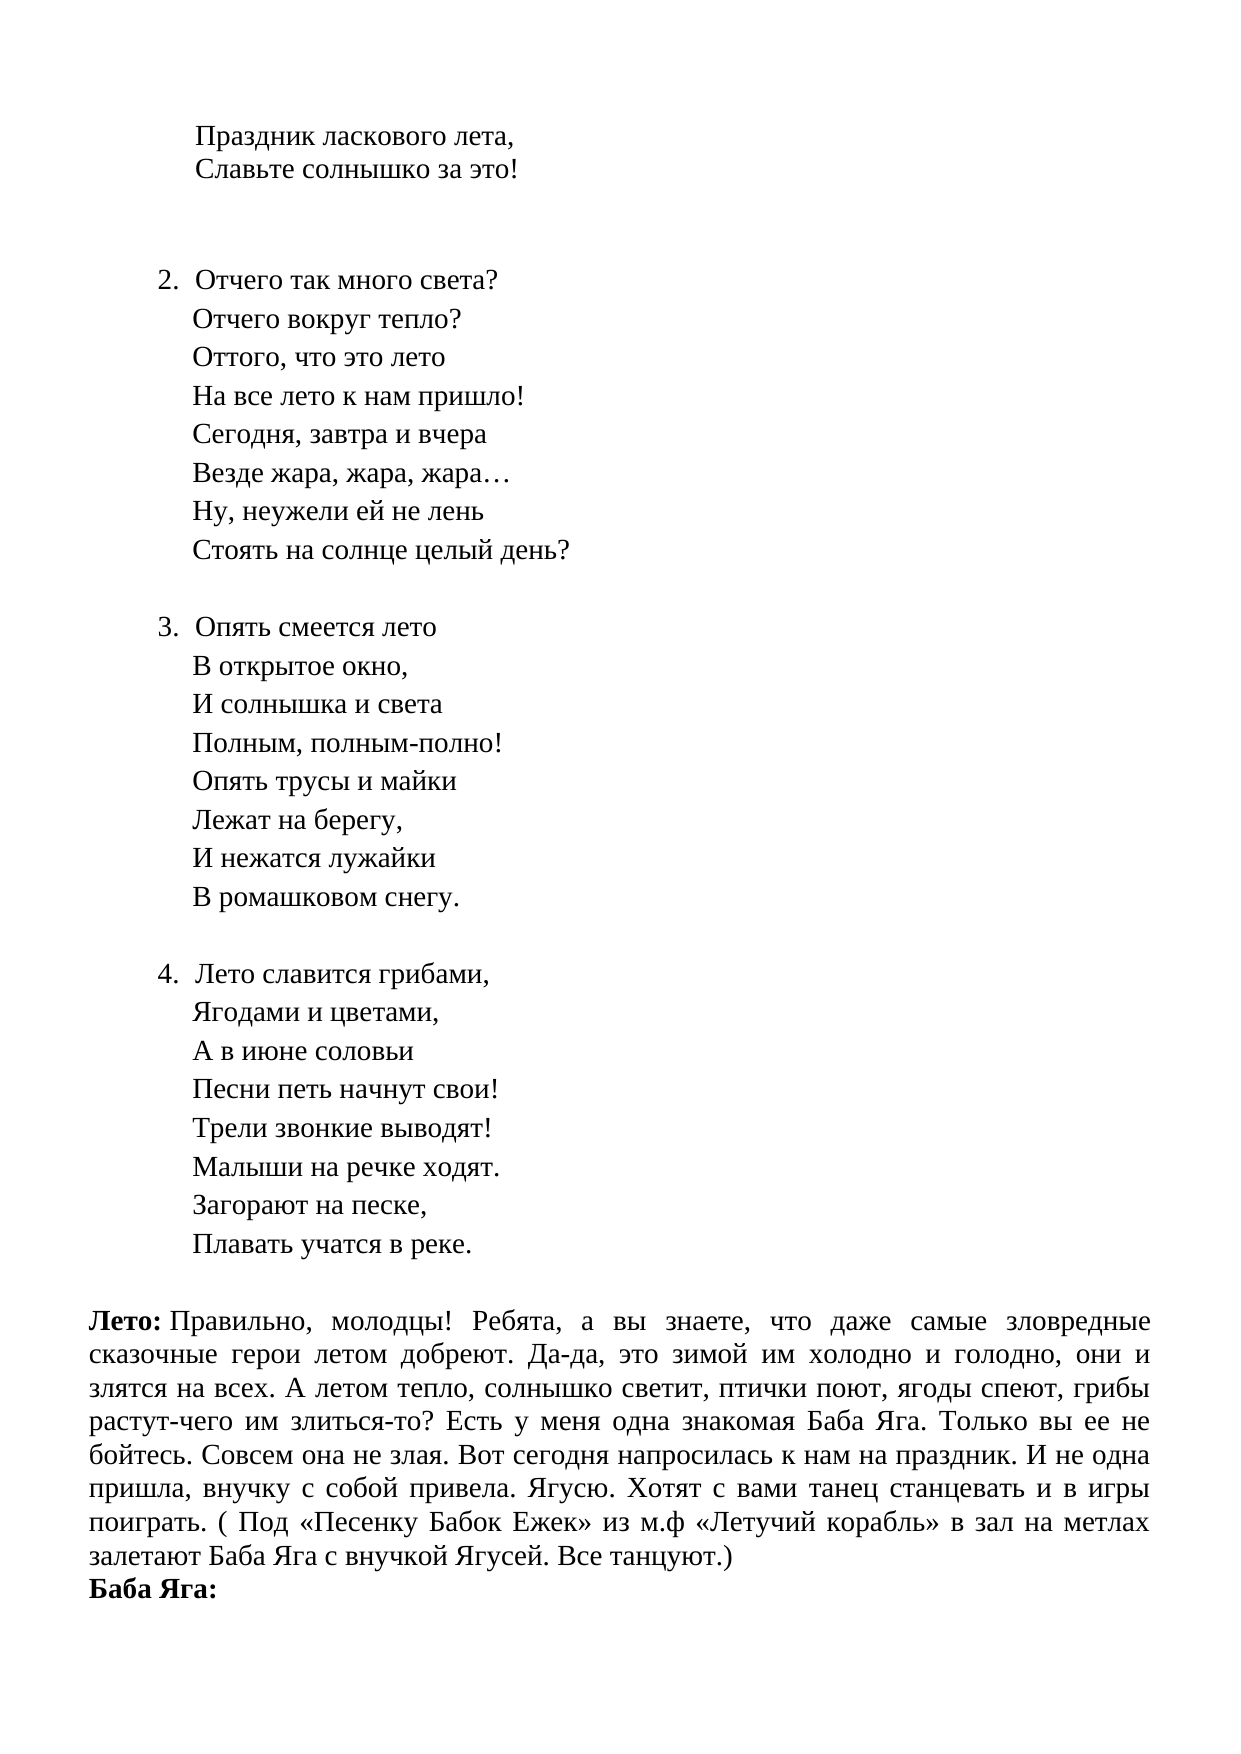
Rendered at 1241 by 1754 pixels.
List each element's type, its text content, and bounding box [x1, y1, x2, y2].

text Баба Яга: [89, 1571, 1152, 1605]
text Полным, полным-полно! [89, 725, 1152, 758]
text А в июне соловьи [89, 1033, 1152, 1067]
text Загорают на песке, [89, 1187, 1152, 1221]
text Ягодами и цветами, [89, 994, 1152, 1028]
text Плавать учатся в реке. [89, 1226, 1152, 1259]
text Оттого, что это лето [89, 339, 1152, 373]
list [157, 118, 1152, 185]
text Трели звонкие выводят! [89, 1110, 1152, 1144]
text Лето: Правильно, молодцы! Ребята, а вы знаете, что даже самые зловредные сказочные герои летом добреют. Да-да, это зимой им холодно и голодно, они и злятся на всех. А летом тепло, солнышко светит, птички поют, ягоды спеют, грибы растут-чего им злиться-то? Есть у меня одна знакомая Баба Яга. Только вы ее не бойтесь. Совсем она не злая. Вот сегодня напросилась к нам на праздник. И не одна пришла, внучку с собой привела. Ягусю. Хотят с вами танец станцевать и в игры поиграть. ( Под «Песенку Бабок Ежек» из м.ф «Летучий корабль» в зал на метлах залетают Баба Яга с внучкой Ягусей. Все танцуют.) [89, 1303, 1152, 1571]
text Стоять на солнце целый день? [89, 532, 1152, 566]
text Отчего вокруг тепло? [89, 301, 1152, 334]
text В ромашковом снегу. [89, 879, 1152, 912]
list Отчего так много света? [157, 262, 1152, 296]
text В открытое окно, [89, 648, 1152, 681]
list Лето славится грибами, [157, 956, 1152, 989]
list Опять смеется лето [157, 609, 1152, 643]
text И солнышка и света [89, 686, 1152, 720]
text Лежат на берегу, [89, 802, 1152, 835]
text Опять трусы и майки [89, 763, 1152, 797]
text Песни петь начнут свои! [89, 1072, 1152, 1105]
text На все лето к нам пришло! [89, 378, 1152, 411]
text Везде жара, жара, жара… [89, 455, 1152, 488]
text Ну, неужели ей не лень [89, 493, 1152, 527]
text И нежатся лужайки [89, 840, 1152, 874]
text Сегодня, завтра и вчера [89, 416, 1152, 450]
text Малыши на речке ходят. [89, 1149, 1152, 1182]
